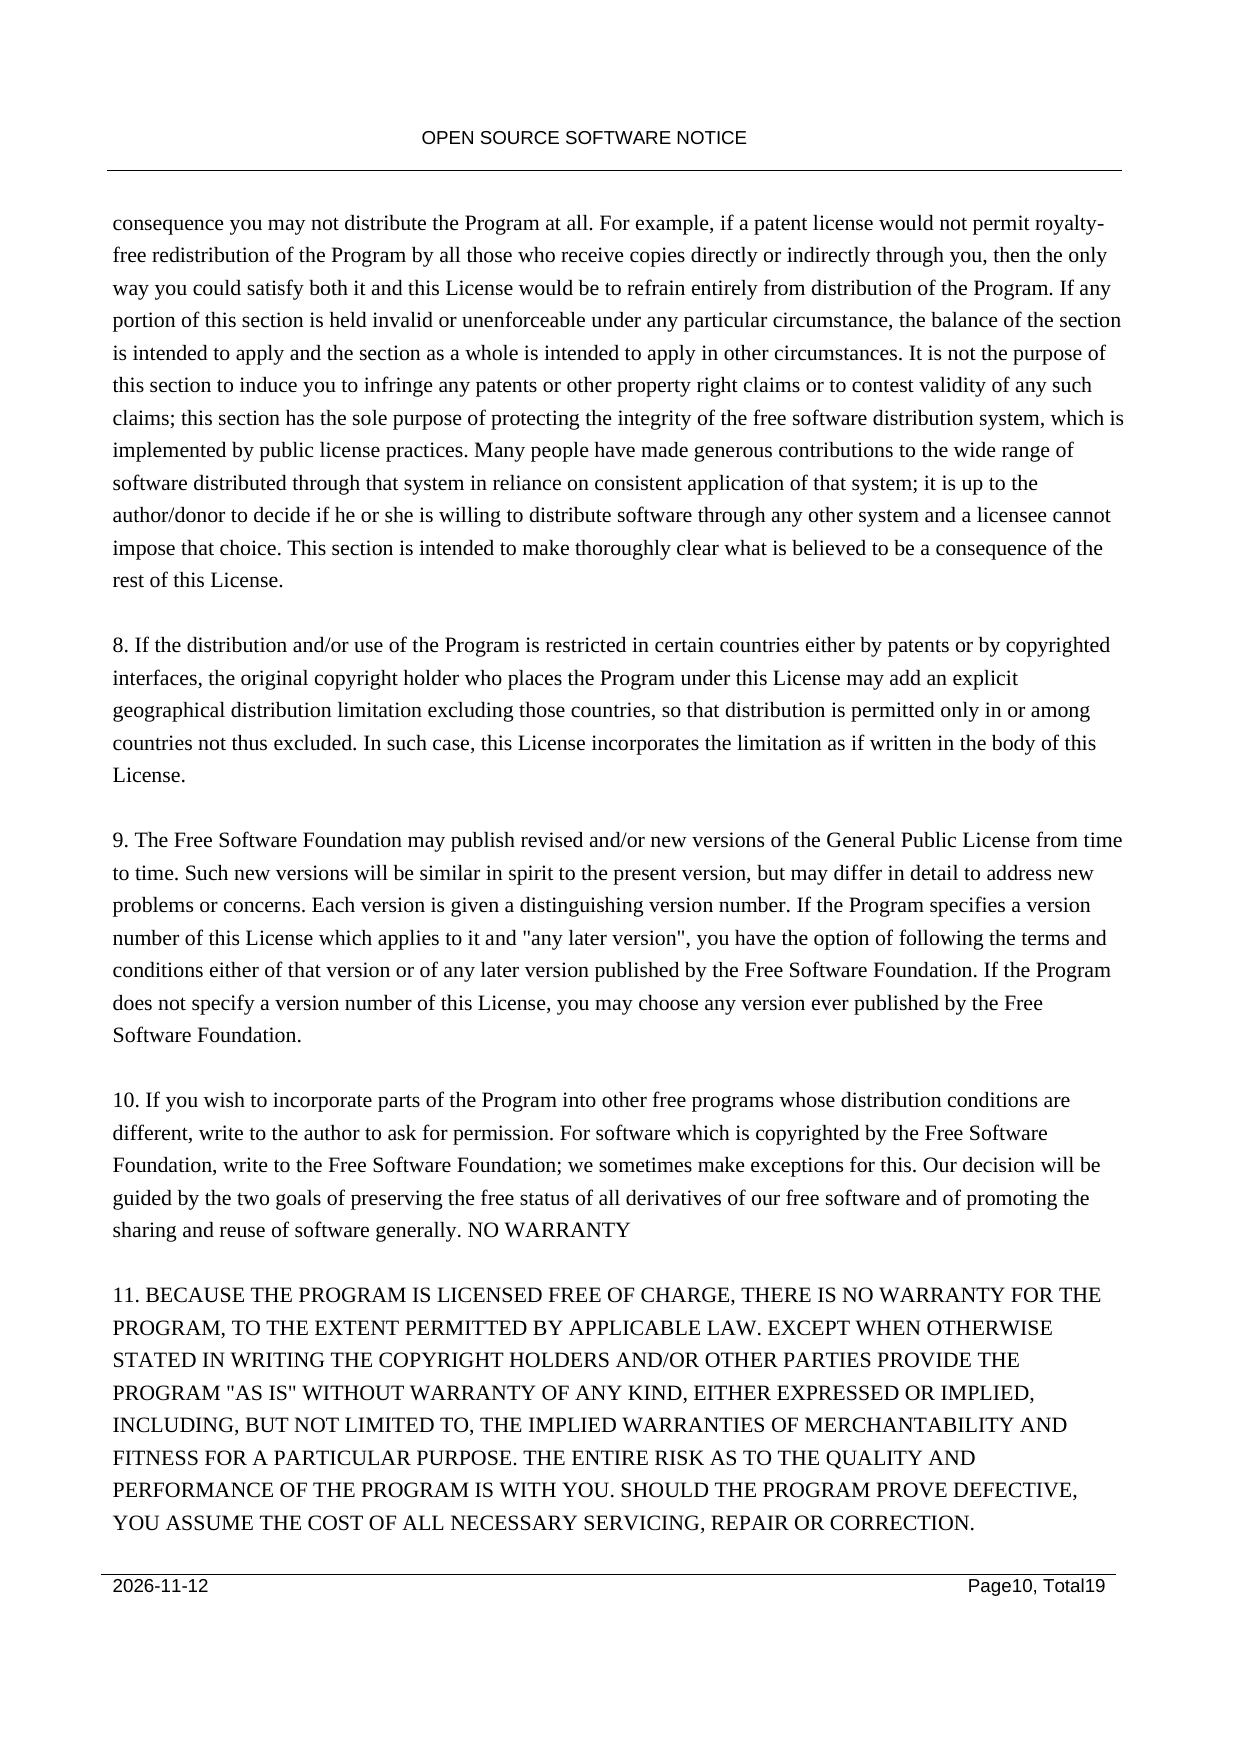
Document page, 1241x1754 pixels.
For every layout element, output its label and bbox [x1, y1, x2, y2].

text [112, 206, 1128, 1539]
